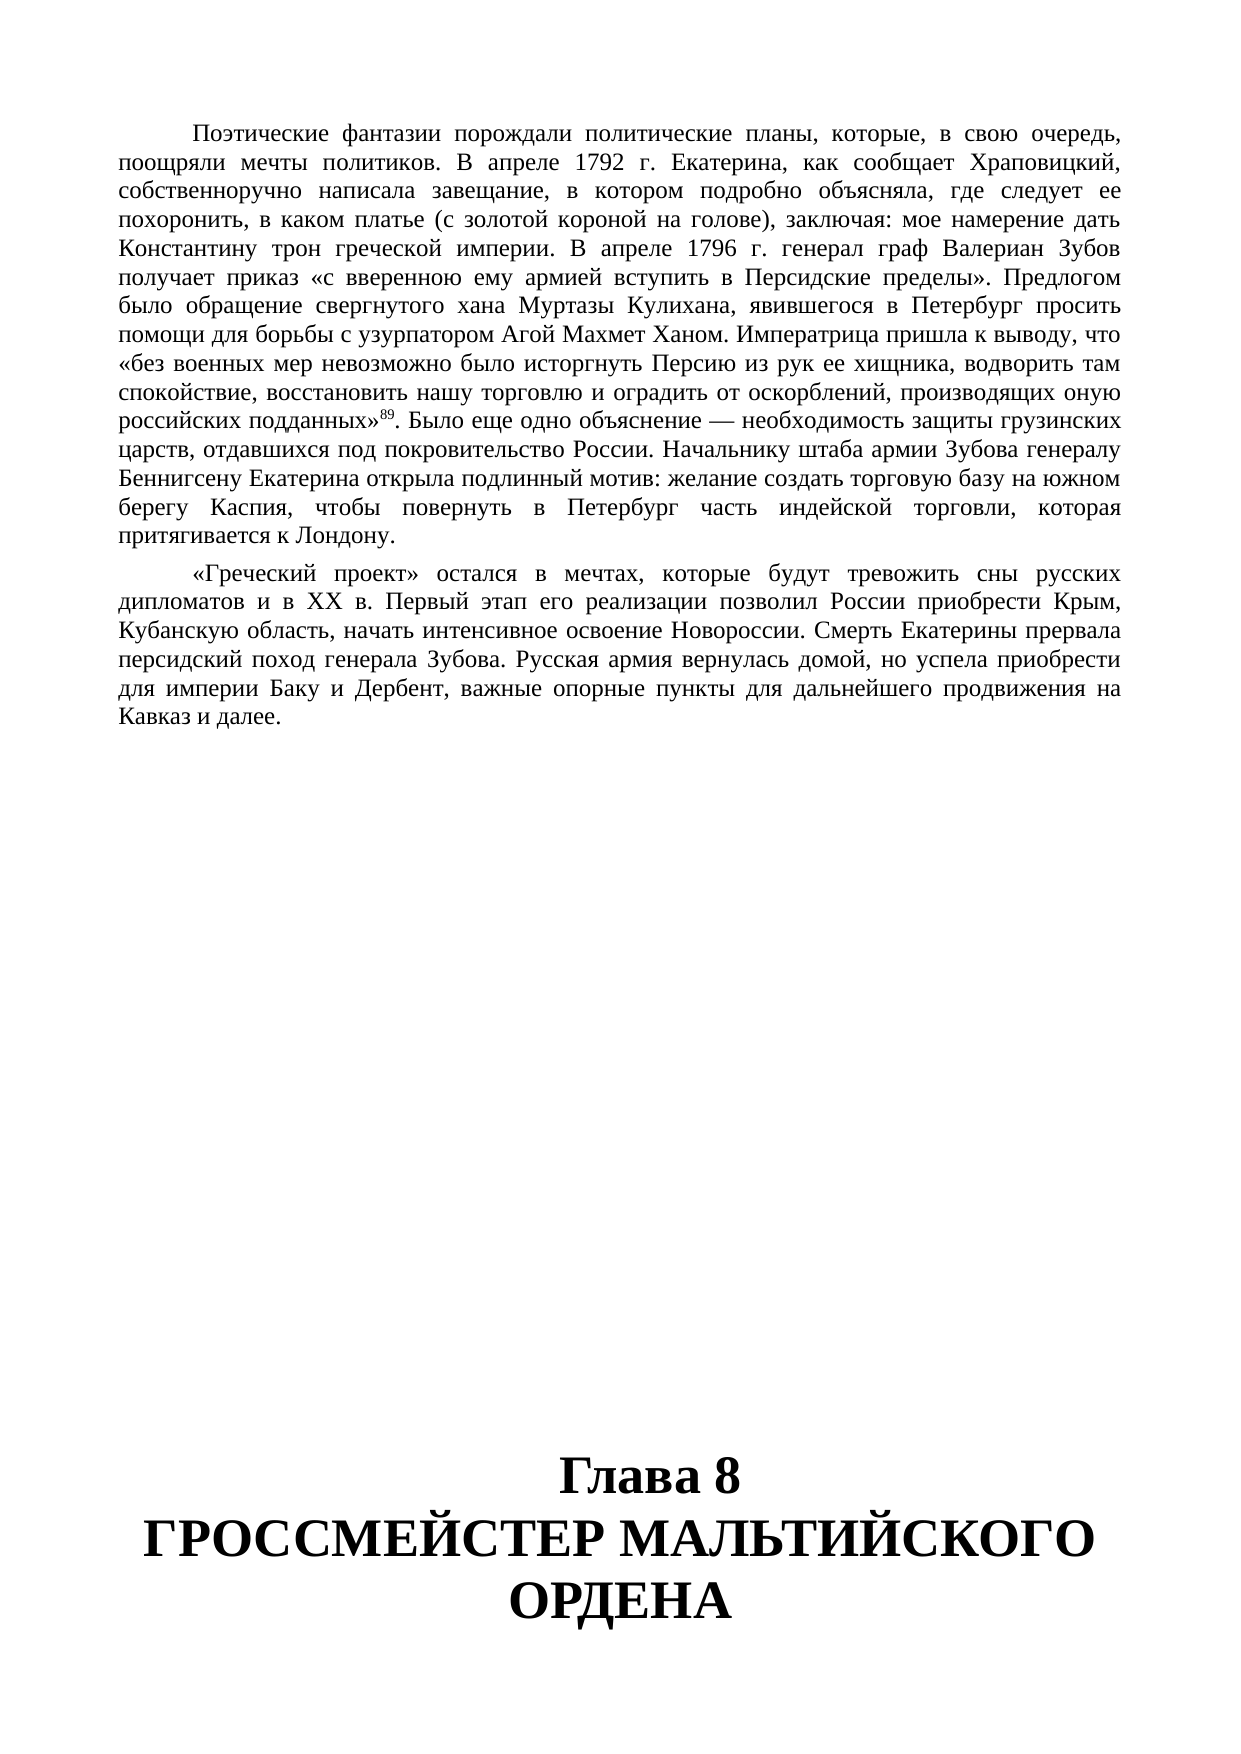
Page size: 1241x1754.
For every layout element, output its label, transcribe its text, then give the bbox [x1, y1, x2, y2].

subtitle Глава 8 ГРОССМЕЙСТЕР МАЛЬТИЙСКОГО ОРДЕНА [118, 1443, 1122, 1630]
text «Греческий проект» остался в мечтах, которые будут тревожить сны русских дипломатов и в XX в. Первый этап его реализации позволил России приобрести Крым, Кубанскую область, начать интенсивное освоение Новороссии. Смерть Екатерины прервала персидский поход генерала Зубова. Русская армия вернулась домой, но успела приобрести для империи Баку и Дербент, важные опорные пункты для дальнейшего продвижения на Кавказ и далее. [118, 558, 1122, 730]
text Поэтические фантазии порождали политические планы, которые, в свою очередь, поощряли мечты политиков. В апреле 1792 г. Екатерина, как сообщает Храповицкий, собственноручно написала завещание, в котором подробно объясняла, где следует ее похоронить, в каком платье (с золотой короной на голове), заключая: мое намерение дать Константину трон греческой империи. В апреле 1796 г. генерал граф Валериан Зубов получает приказ «с вверенною ему армией вступить в Персидские пределы». Предлогом было обращение свергнутого хана Муртазы Кулихана, явившегося в Петербург просить помощи для борьбы с узурпатором Агой Махмет Ханом. Императрица пришла к выводу, что «без военных мер невозможно было исторгнуть Персию из рук ее хищника, водворить там спокойствие, восстановить нашу торговлю и оградить от оскорблений, производящих оную российских подданных»89. Было еще одно объяснение — необходимость защиты грузинских царств, отдавшихся под покровительство России. Начальнику штаба армии Зубова генералу Беннигсену Екатерина открыла подлинный мотив: желание создать торговую базу на южном берегу Каспия, чтобы повернуть в Петербург часть индейской торговли, которая притягивается к Лондону. [118, 118, 1122, 549]
